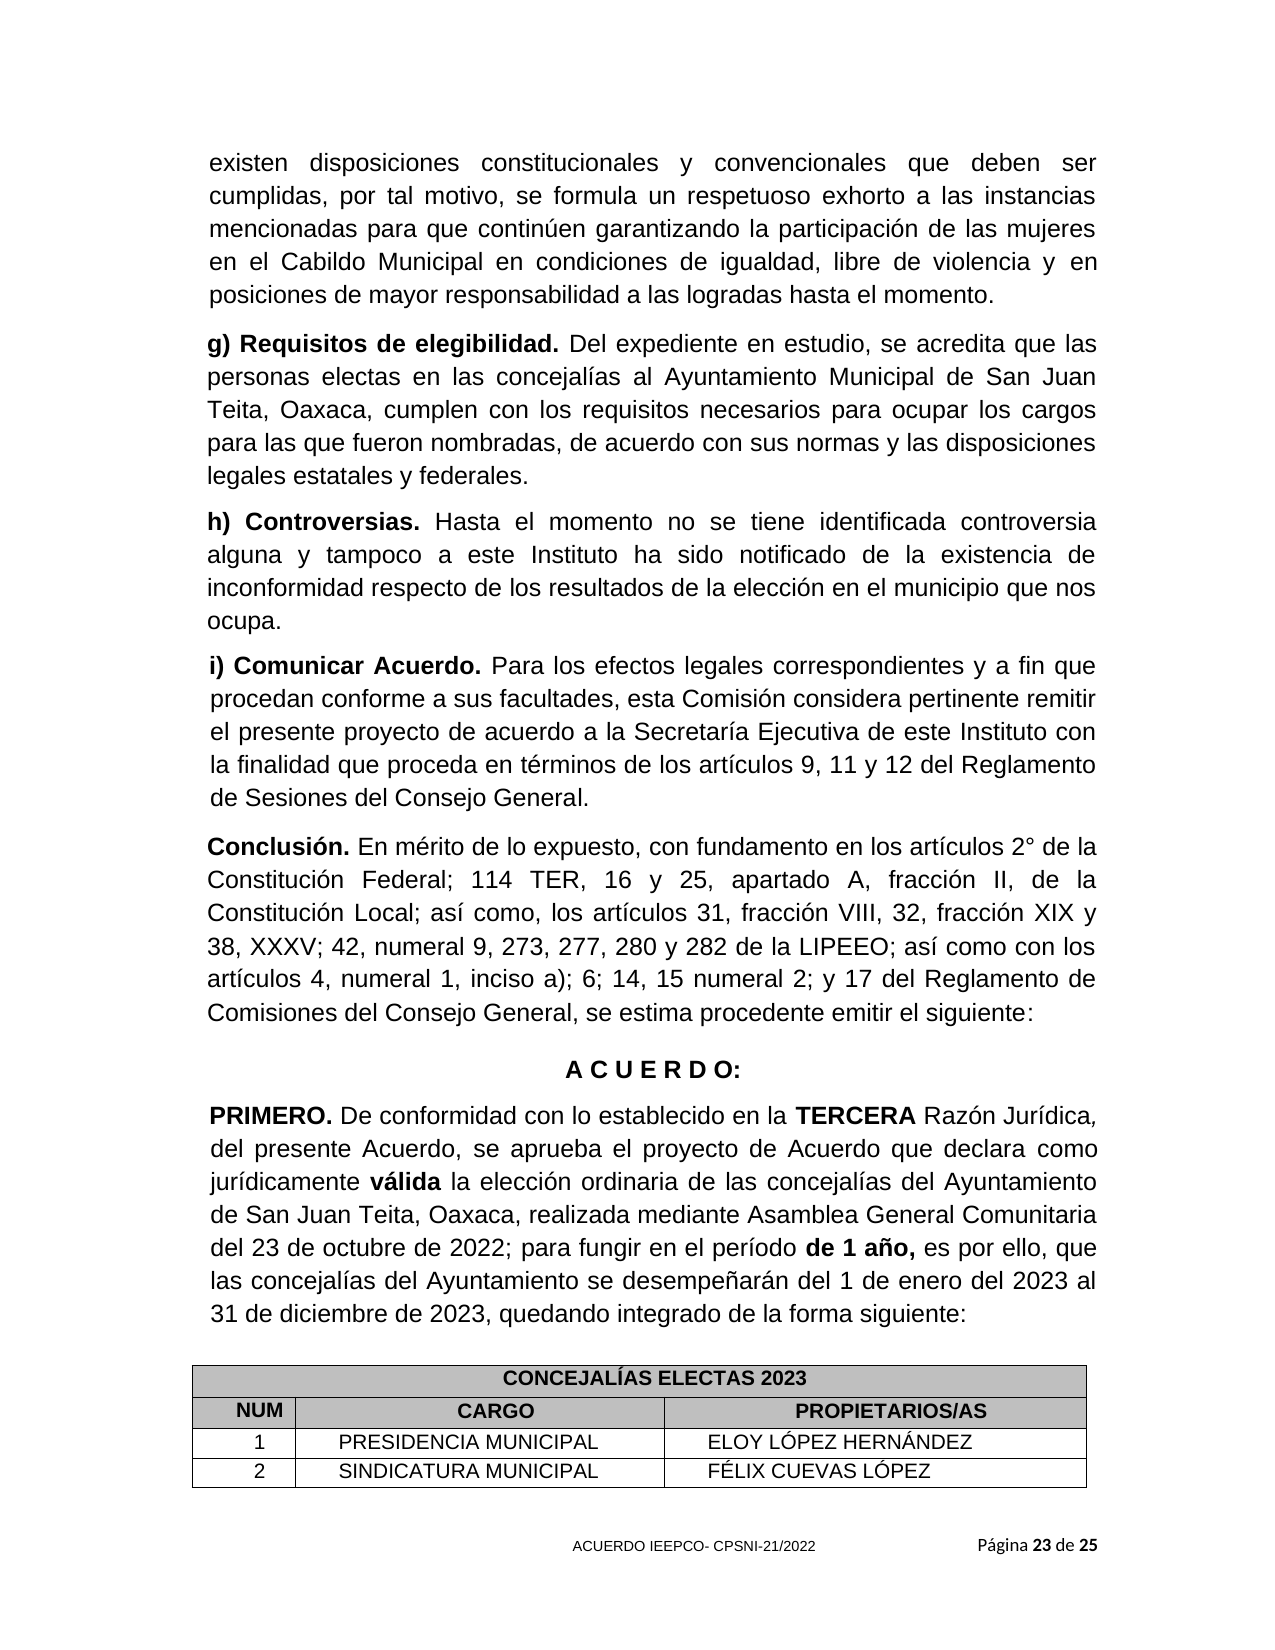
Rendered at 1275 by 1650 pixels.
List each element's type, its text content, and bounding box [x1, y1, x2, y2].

table_cell PRESIDENCIA MUNICIPAL [296, 1429, 664, 1458]
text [209, 148, 1098, 308]
text i) Comunicar Acuerdo. Para los efectos legales correspondientes y a fin que procedan conforme a sus facultades, esta Comisión considera pertinente remitir el presente proyecto de acuerdo a la Secretaría Ejecutiva de este Instituto con la finalidad que proceda en términos de los artículos 9, 11 y 12 del Reglamento de Sesiones del Consejo General. [209, 651, 1097, 812]
table_cell PROPIETARIOS/AS [665, 1398, 1086, 1428]
table_cell 1 [193, 1429, 295, 1458]
text Conclusión. En mérito de lo expuesto, con fundamento en los artículos 2° de la Constitución Federal; 114 TER, 16 y 25, apartado A, fracción II, de la Constitución Local; así como, los artículos 31, fracción VIII, 32, fracción XIX y 38, XXXV; 42, numeral 9, 273, 277, 280 y 282 de la LIPEEO; así como con los artículos 4, numeral 1, inciso a); 6; 14, 15 numeral 2; y 17 del Reglamento de Comisiones del Consejo General, se estima procedente emitir el siguiente: [207, 832, 1098, 1026]
table_cell ELOY LÓPEZ HERNÁNDEZ [665, 1429, 1086, 1458]
table_cell CARGO [296, 1398, 664, 1428]
text h) Controversias. Hasta el momento no se tiene identificada controversia alguna y tampoco a este Instituto ha sido notificado de la existencia de inconformidad respecto de los resultados de la elección en el municipio que nos ocupa. [207, 507, 1098, 634]
text PRIMERO. De conformidad con lo establecido en la TERCERA Razón Jurídica, del presente Acuerdo, se aprueba el proyecto de Acuerdo que declara como jurídicamente válida la elección ordinaria de las concejalías del Ayuntamiento de San Juan Teita, Oaxaca, realizada mediante Asamblea General Comunitaria del 23 de octubre de 2022; para fungir en el período de 1 año, es por ello, que las concejalías del Ayuntamiento se desempeñarán del 1 de enero del 2023 al 31 de diciembre de 2023, quedando integrado de la forma siguiente: [209, 1101, 1098, 1328]
text g) Requisitos de elegibilidad. Del expediente en estudio, se acredita que las personas electas en las concejalías al Ayuntamiento Municipal de San Juan Teita, Oaxaca, cumplen con los requisitos necesarios para ocupar los cargos para las que fueron nombradas, de acuerdo con sus normas y las disposiciones legales estatales y federales. [207, 329, 1098, 490]
subtitle A C U E R D O: [308, 1056, 998, 1084]
table_cell SINDICATURA MUNICIPAL [296, 1459, 664, 1487]
table_cell 2 [193, 1459, 295, 1487]
table_cell NUM [193, 1398, 295, 1428]
table_header CONCEJALÍAS ELECTAS 2023 [193, 1366, 1086, 1397]
table_cell FÉLIX CUEVAS LÓPEZ [665, 1459, 1086, 1487]
